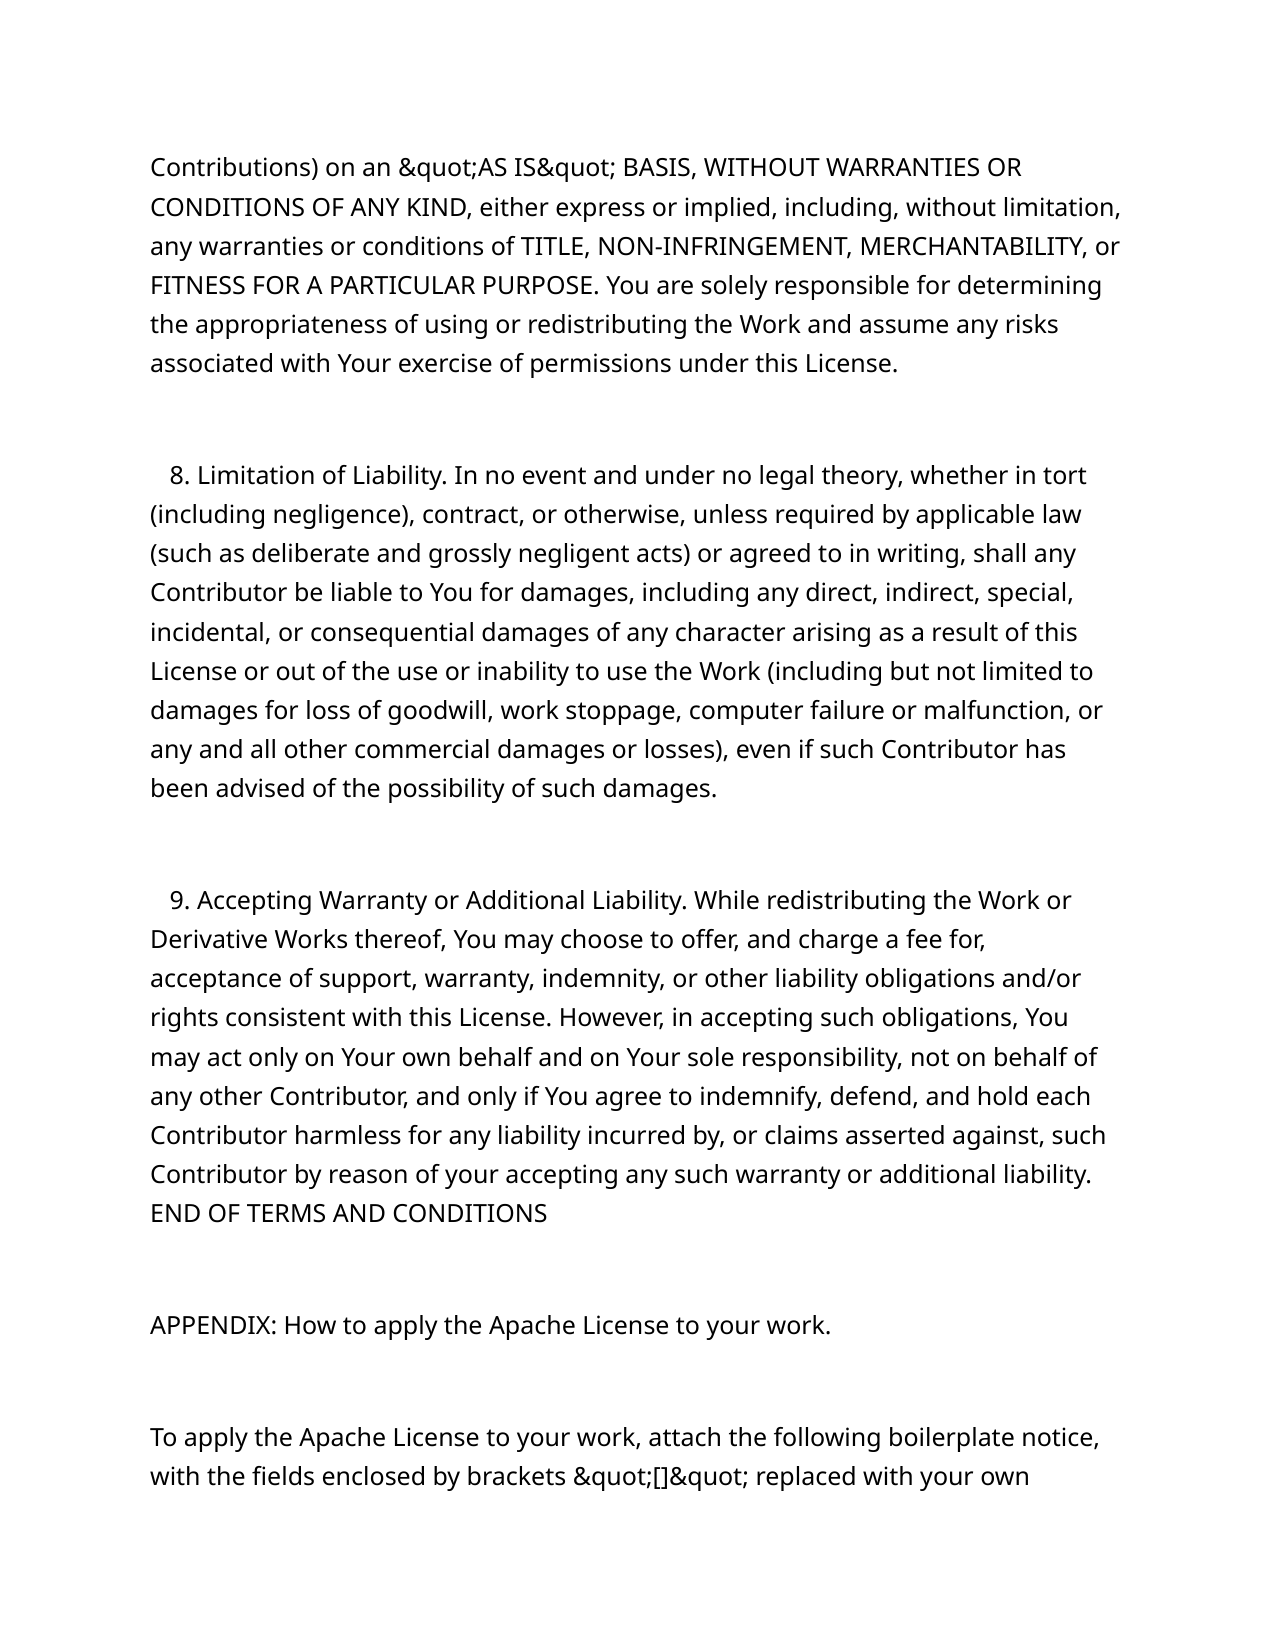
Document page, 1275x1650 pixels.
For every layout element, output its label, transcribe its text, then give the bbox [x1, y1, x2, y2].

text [150, 150, 1125, 380]
text APPENDIX: How to apply the Apache License to your work. [150, 1307, 1125, 1342]
text 8. Limitation of Liability. In no event and under no legal theory, whether in tort (including negligence), contract, or otherwise, unless required by applicable law (such as deliberate and grossly negligent acts) or agreed to in writing, shall any Contributor be liable to You for damages, including any direct, indirect, special, incidental, or consequential damages of any character arising as a result of this License or out of the use or inability to use the Work (including but not limited to damages for loss of goodwill, work stoppage, computer failure or malfunction, or any and all other commercial damages or losses), even if such Contributor has been advised of the possibility of such damages. [150, 457, 1125, 805]
text 9. Accepting Warranty or Additional Liability. While redistributing the Work or Derivative Works thereof, You may choose to offer, and charge a fee for, acceptance of support, warranty, indemnity, or other liability obligations and/or rights consistent with this License. However, in accepting such obligations, You may act only on Your own behalf and on Your sole responsibility, not on behalf of any other Contributor, and only if You agree to indemnify, defend, and hold each Contributor harmless for any liability incurred by, or claims asserted against, such Contributor by reason of your accepting any such warranty or additional liability. END OF TERMS AND CONDITIONS [150, 882, 1125, 1230]
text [150, 1419, 1125, 1492]
